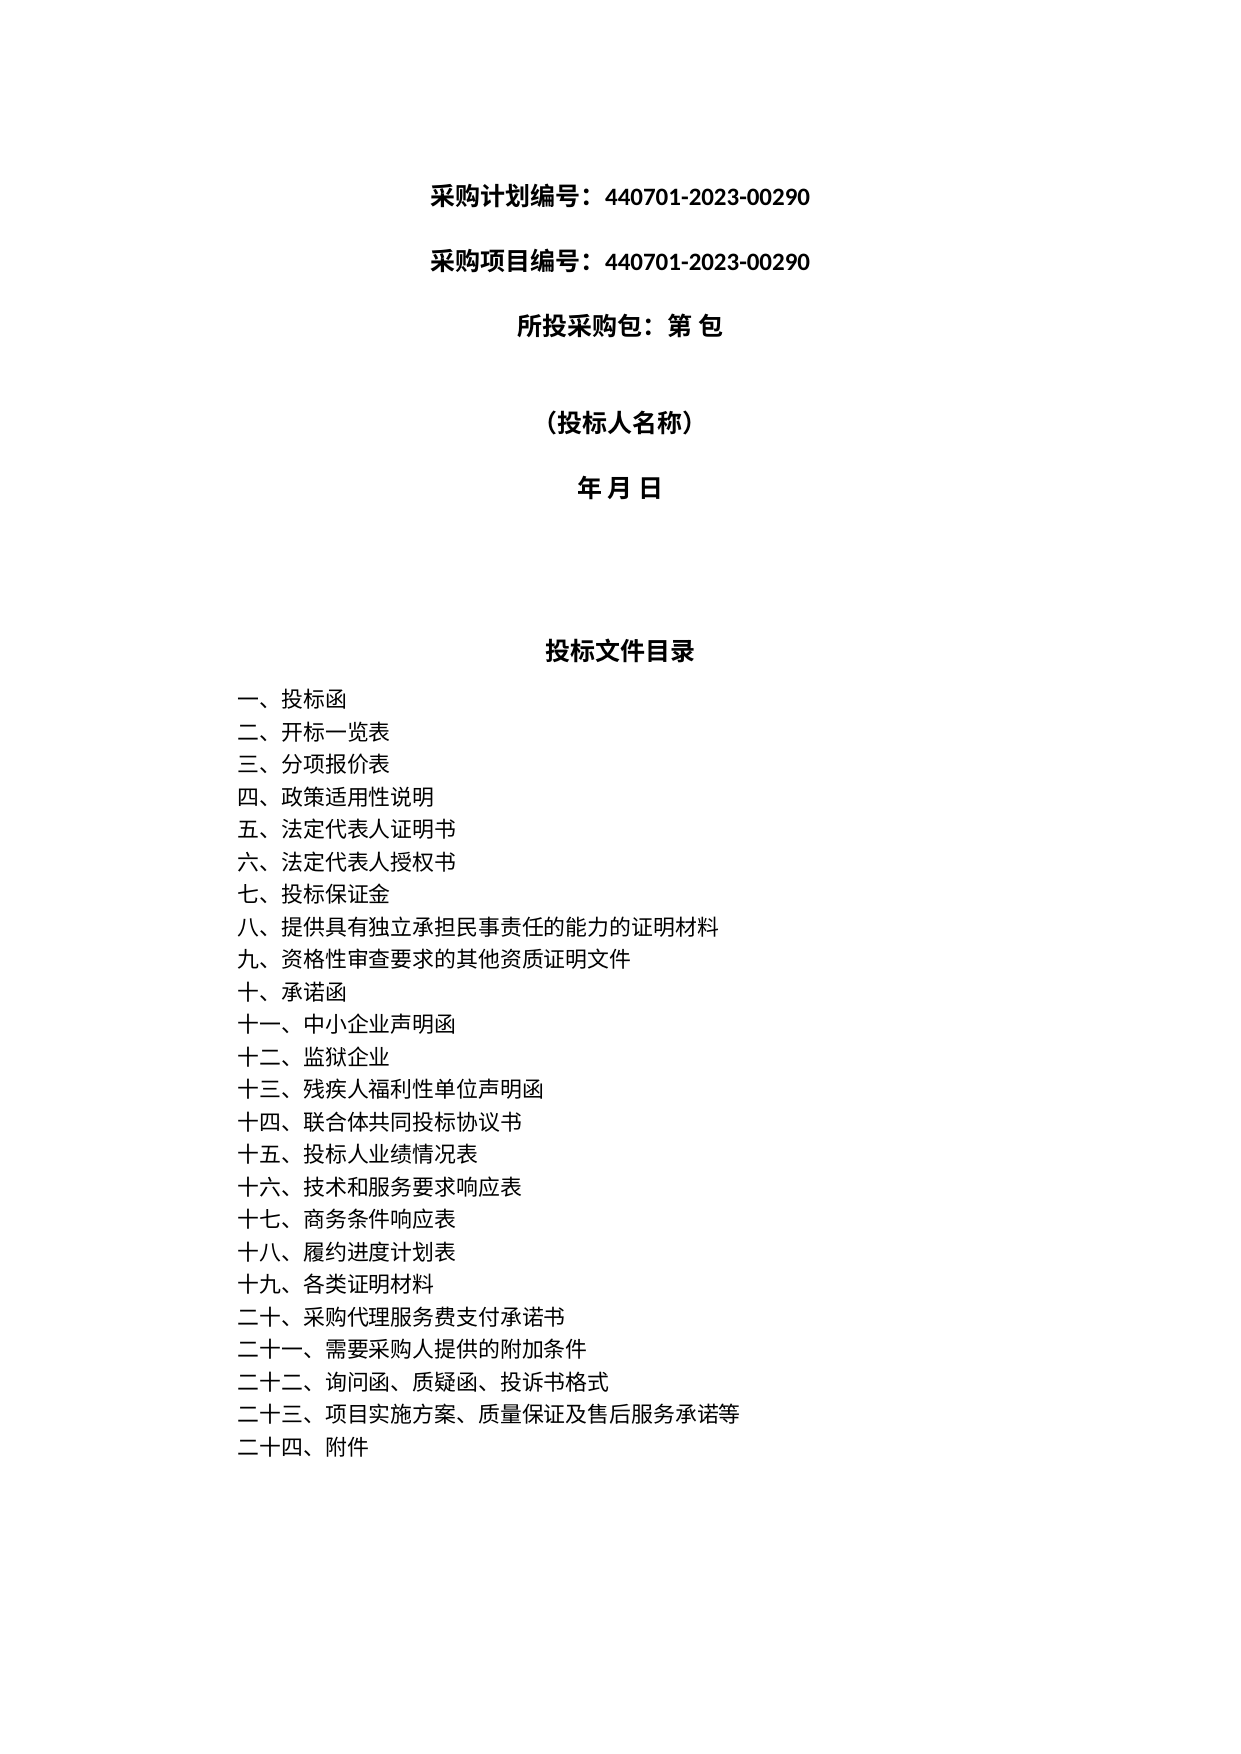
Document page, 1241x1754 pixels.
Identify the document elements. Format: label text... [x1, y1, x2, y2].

text 二十二、询问函、质疑函、投诉书格式 [187, 1364, 1053, 1397]
text 十、承诺函 [187, 974, 1053, 1007]
text 二、开标一览表 [187, 714, 1053, 747]
text 六、法定代表人授权书 [187, 844, 1053, 877]
text 采购项目编号：440701-2023-00290 [187, 227, 1053, 292]
text 十三、残疾人福利性单位声明函 [187, 1072, 1053, 1104]
text （投标人名称） [187, 389, 1053, 454]
text 十六、技术和服务要求响应表 [187, 1169, 1053, 1202]
text 所投采购包：第 包 [187, 292, 1053, 357]
text 七、投标保证金 [187, 877, 1053, 909]
text 九、资格性审查要求的其他资质证明文件 [187, 942, 1053, 974]
text 八、提供具有独立承担民事责任的能力的证明材料 [187, 909, 1053, 942]
text 十七、商务条件响应表 [187, 1202, 1053, 1234]
text 年 月 日 [187, 454, 1053, 519]
text 十二、监狱企业 [187, 1039, 1053, 1072]
text 十四、联合体共同投标协议书 [187, 1104, 1053, 1137]
text 三、分项报价表 [187, 747, 1053, 779]
text 二十四、附件 [187, 1429, 1053, 1462]
text 一、投标函 [187, 682, 1053, 714]
text 二十一、需要采购人提供的附加条件 [187, 1332, 1053, 1364]
text 十五、投标人业绩情况表 [187, 1137, 1053, 1169]
text 采购计划编号：440701-2023-00290 [187, 162, 1053, 227]
text 二十三、项目实施方案、质量保证及售后服务承诺等 [187, 1397, 1053, 1429]
text 五、法定代表人证明书 [187, 812, 1053, 844]
text 二十、采购代理服务费支付承诺书 [187, 1299, 1053, 1332]
text 四、政策适用性说明 [187, 779, 1053, 812]
text 投标文件目录 [187, 617, 1053, 682]
text 十八、履约进度计划表 [187, 1234, 1053, 1267]
text 十一、中小企业声明函 [187, 1007, 1053, 1039]
text 十九、各类证明材料 [187, 1267, 1053, 1299]
